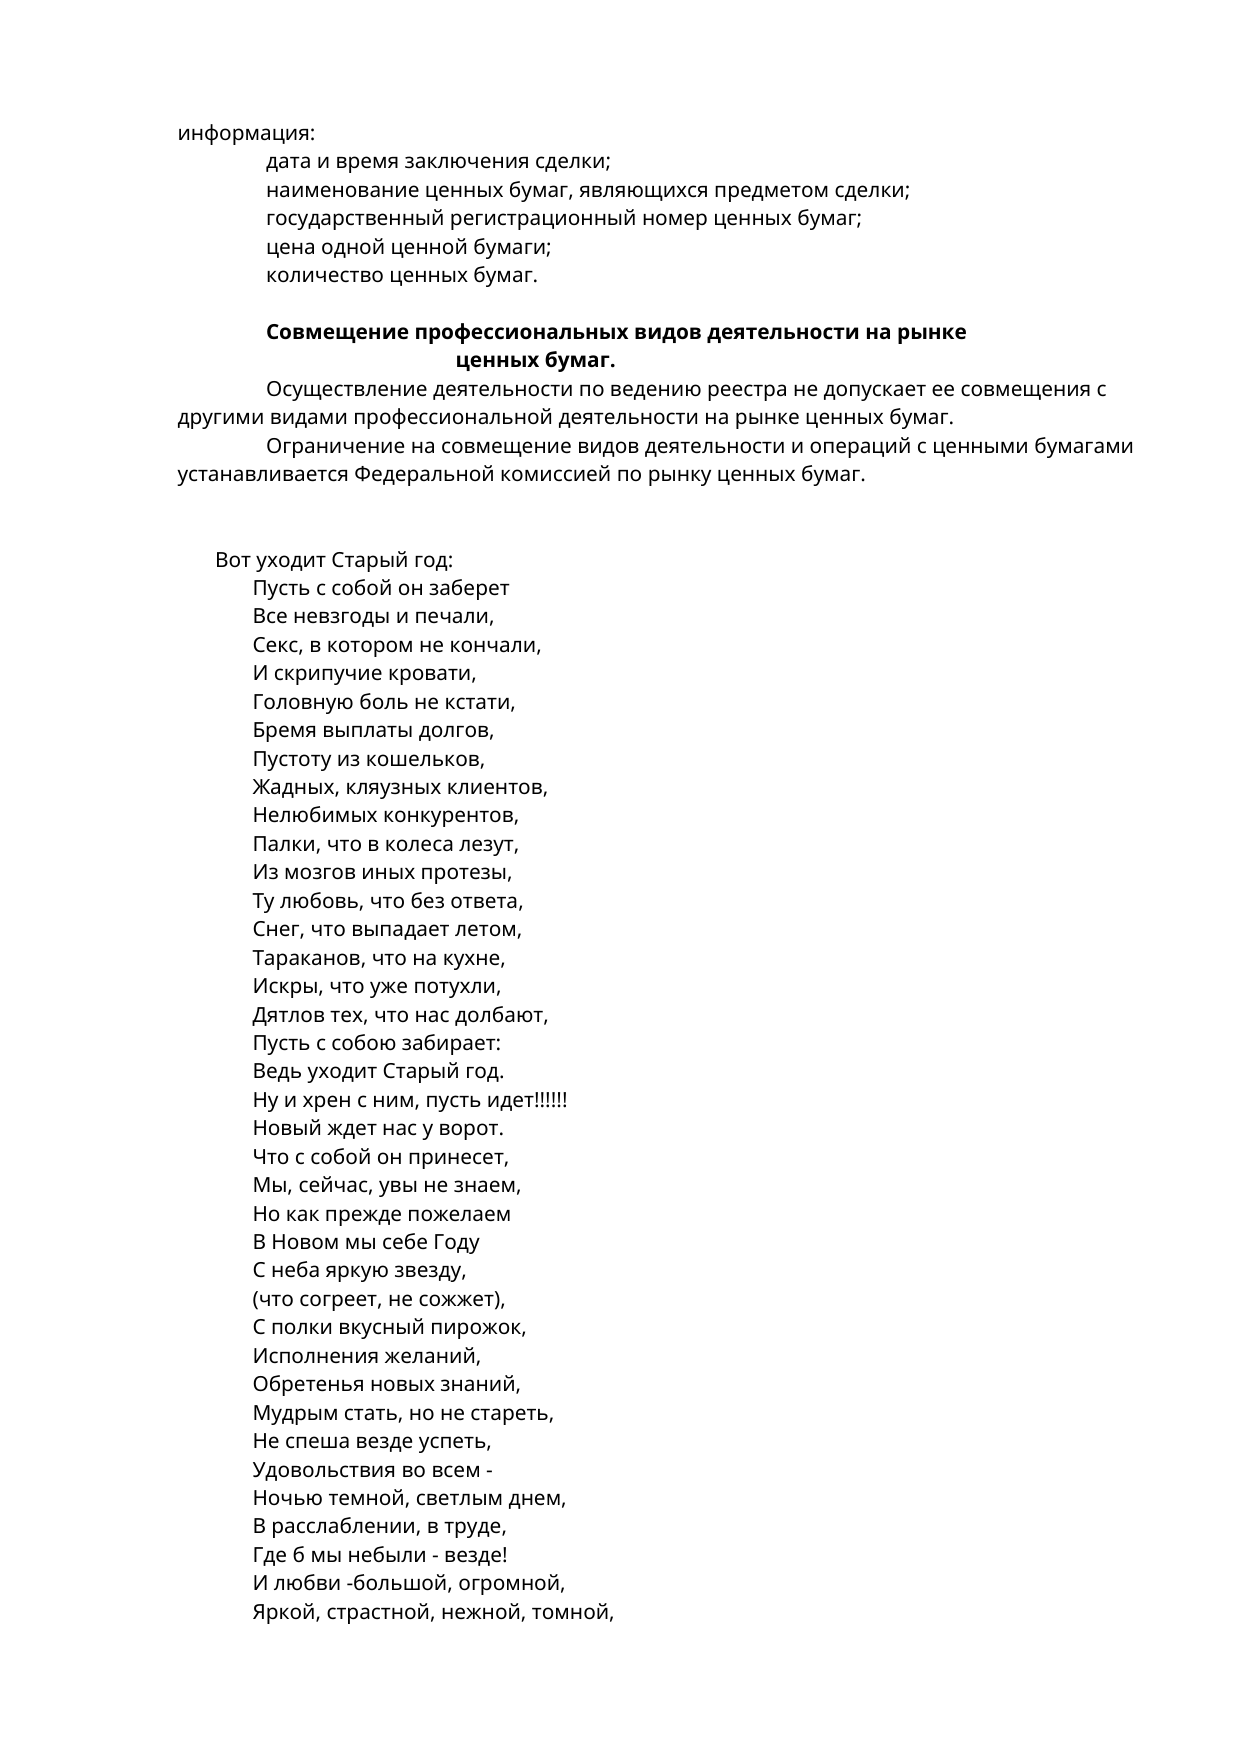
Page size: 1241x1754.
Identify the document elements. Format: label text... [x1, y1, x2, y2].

text цена одной ценной бумаги; [177, 232, 1152, 260]
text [215, 545, 1152, 1625]
text ценных бумаг. [177, 346, 1152, 374]
text дата и время заключения сделки; [177, 147, 1152, 175]
text Совмещение профессиональных видов деятельности на рынке [177, 317, 1152, 346]
text Ограничение на совмещение видов деятельности и операций с ценными бумагами устанавливается Федеральной комиссией по рынку ценных бумаг. [177, 431, 1152, 488]
text количество ценных бумаг. [177, 260, 1152, 289]
text наименование ценных бумаг, являющихся предметом сделки; [177, 175, 1152, 203]
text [177, 118, 1152, 147]
text государственный регистрационный номер ценных бумаг; [177, 203, 1152, 232]
text Осуществление деятельности по ведению реестра не допускает ее совмещения с другими видами профессиональной деятельности на рынке ценных бумаг. [177, 374, 1152, 431]
